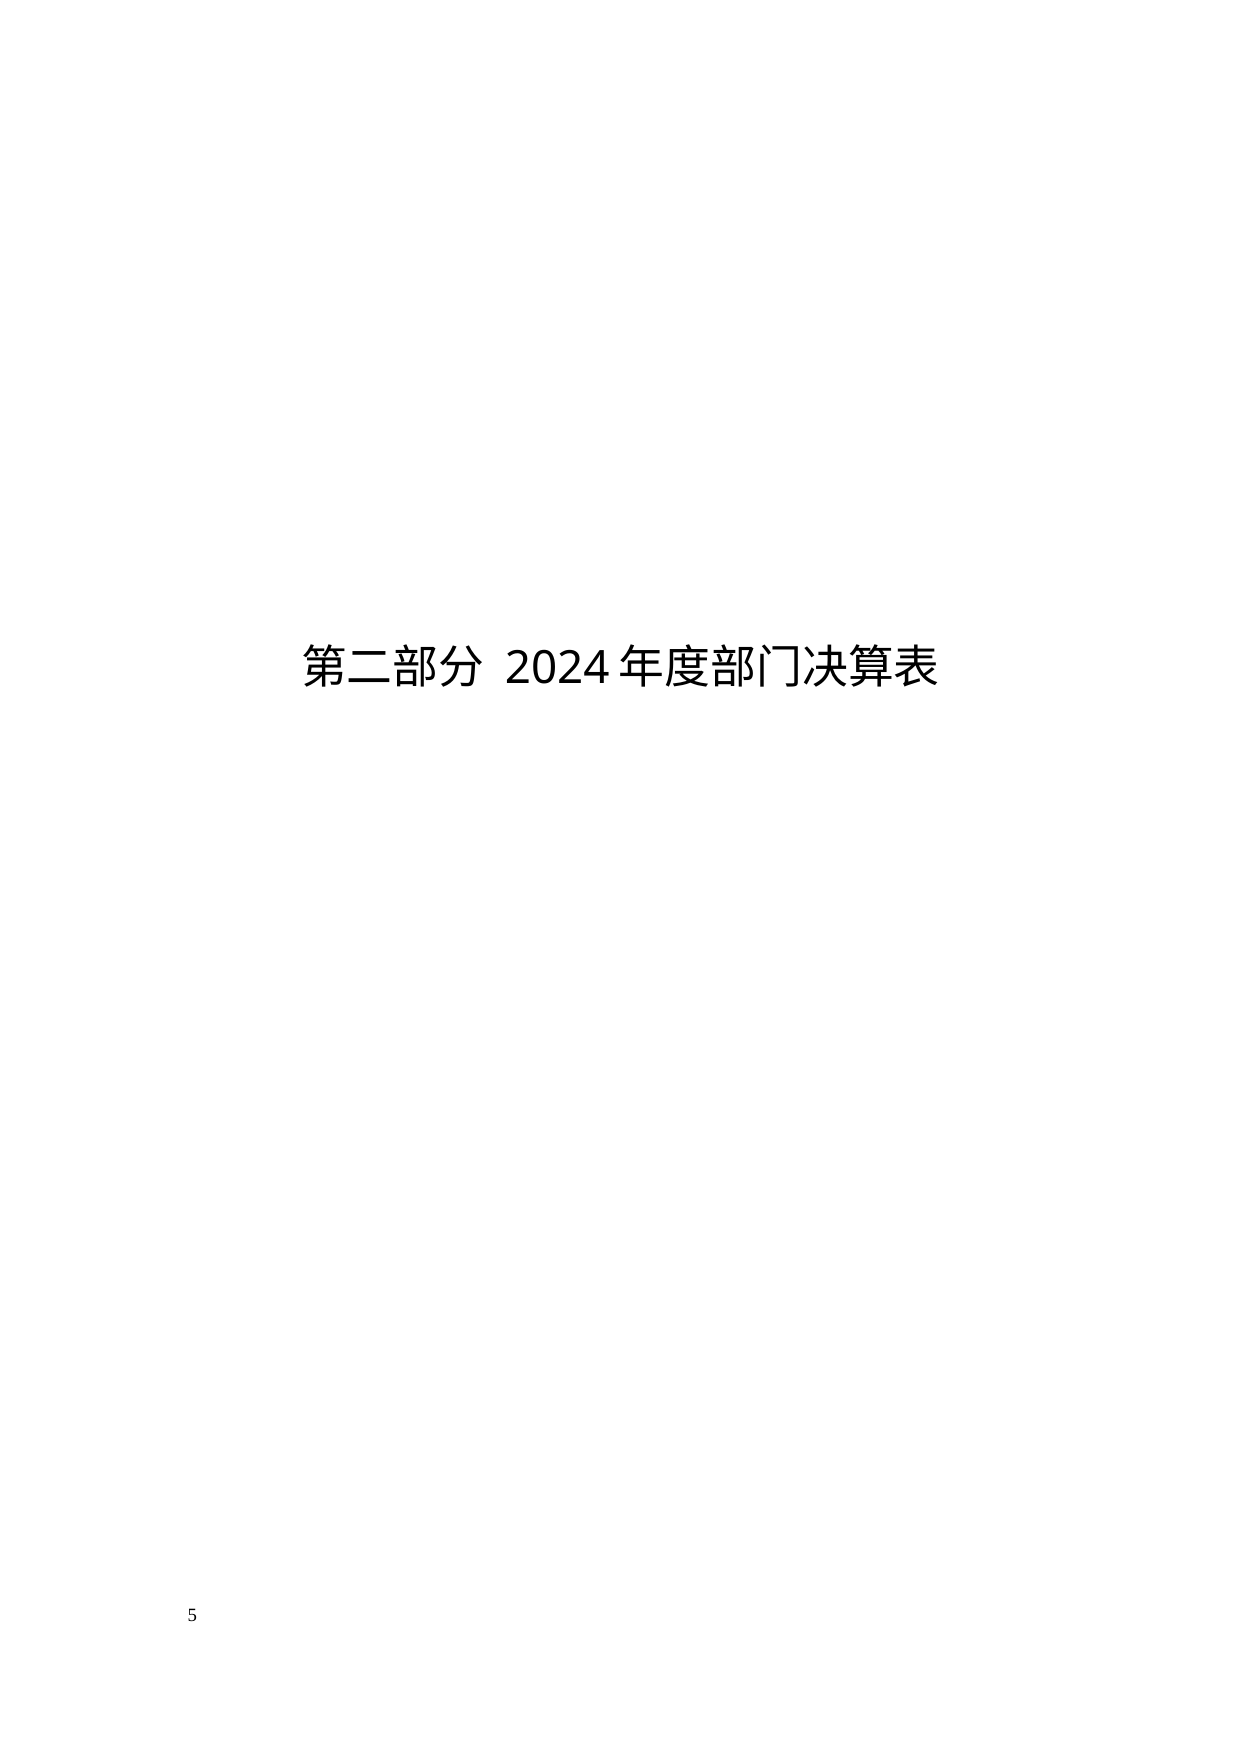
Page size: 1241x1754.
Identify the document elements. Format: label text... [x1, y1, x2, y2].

subtitle 第二部分 2024年度部门决算表 [187, 615, 1053, 713]
